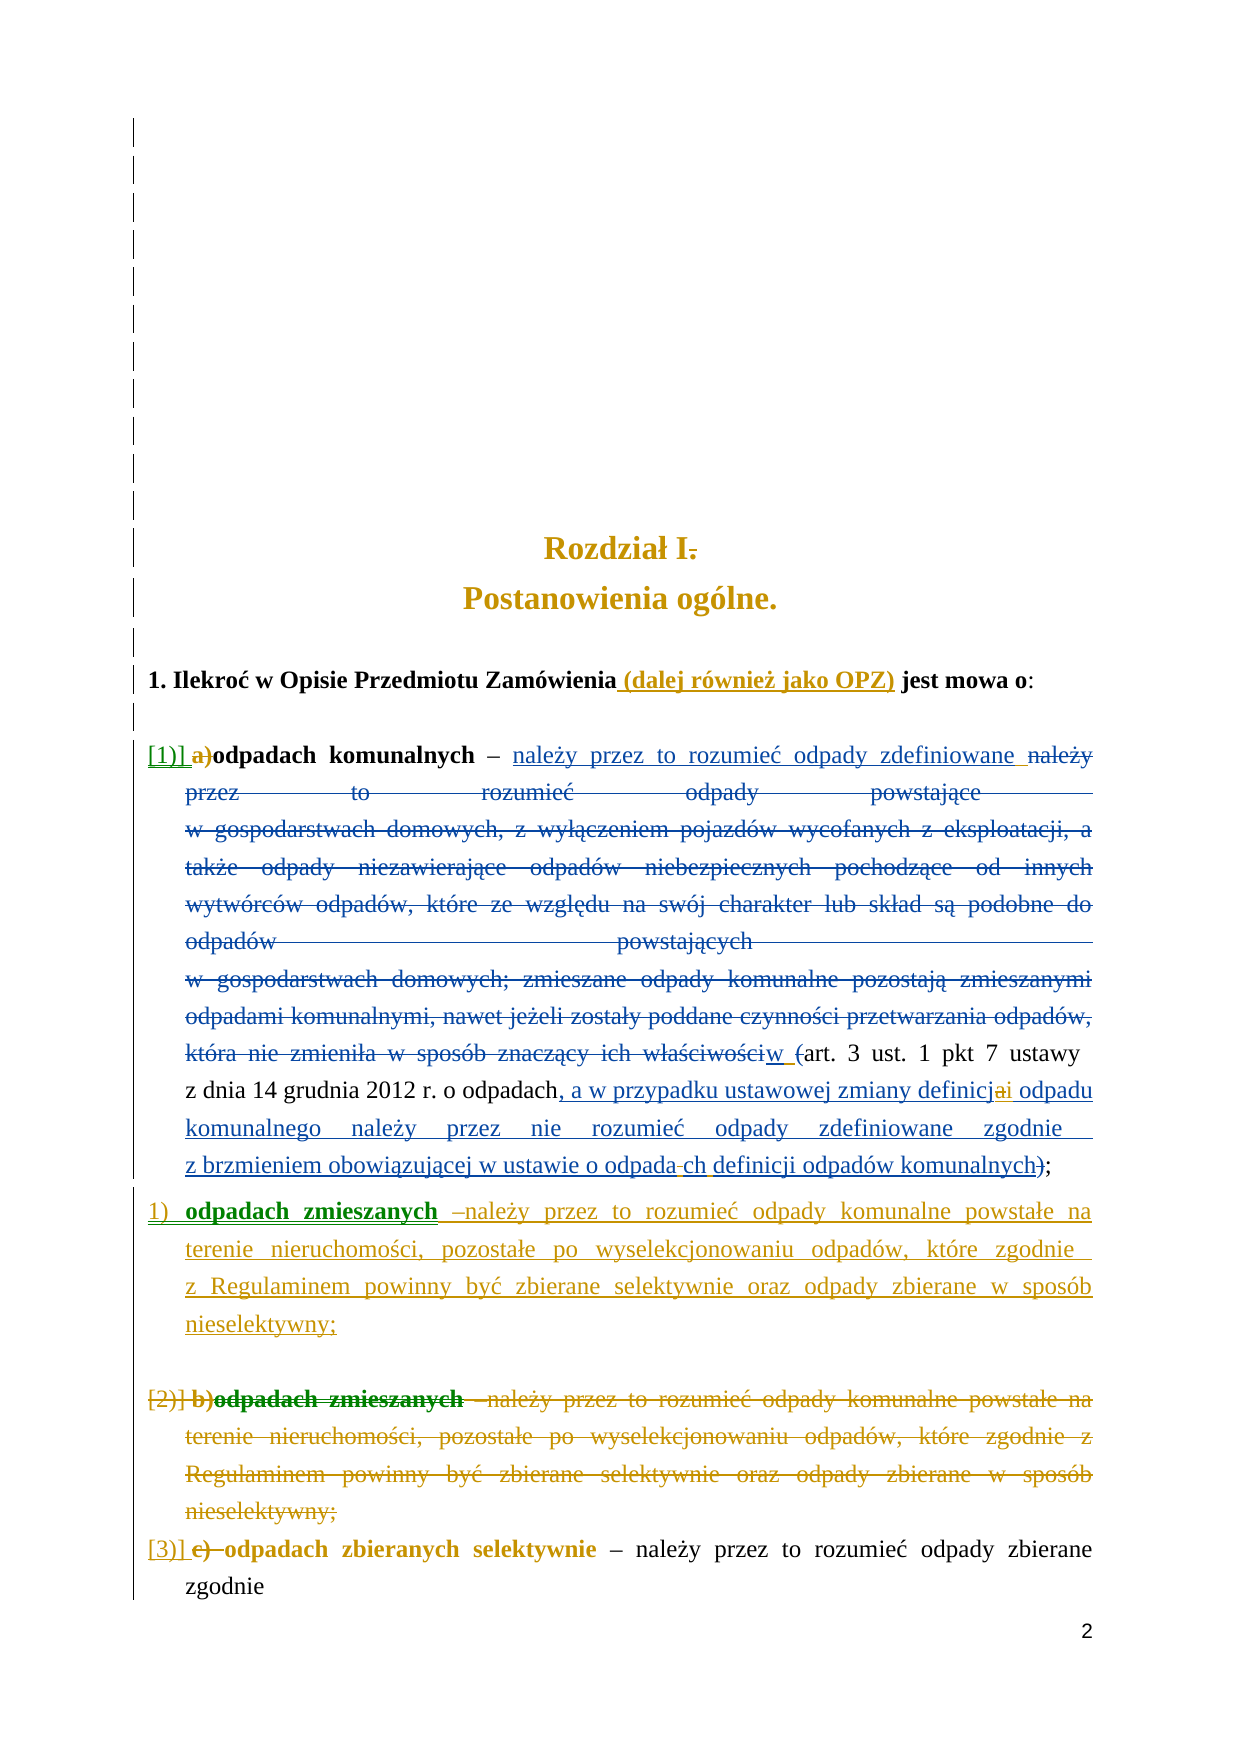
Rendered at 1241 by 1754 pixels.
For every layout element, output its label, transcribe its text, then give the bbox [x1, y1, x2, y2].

text Postanowienia ogólne. [148, 578, 1093, 617]
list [148, 1525, 1093, 1600]
text Rozdział I [148, 528, 1093, 567]
list Ilekroć w Opisie Przedmiotu Zamówienia jest mowa o: [148, 665, 1093, 694]
list odpadach komunalnych – art. 3 ust. 1 pkt 7 ustawy z dnia 14 grudnia 2012 r. o odpadach; [148, 740, 1093, 1179]
